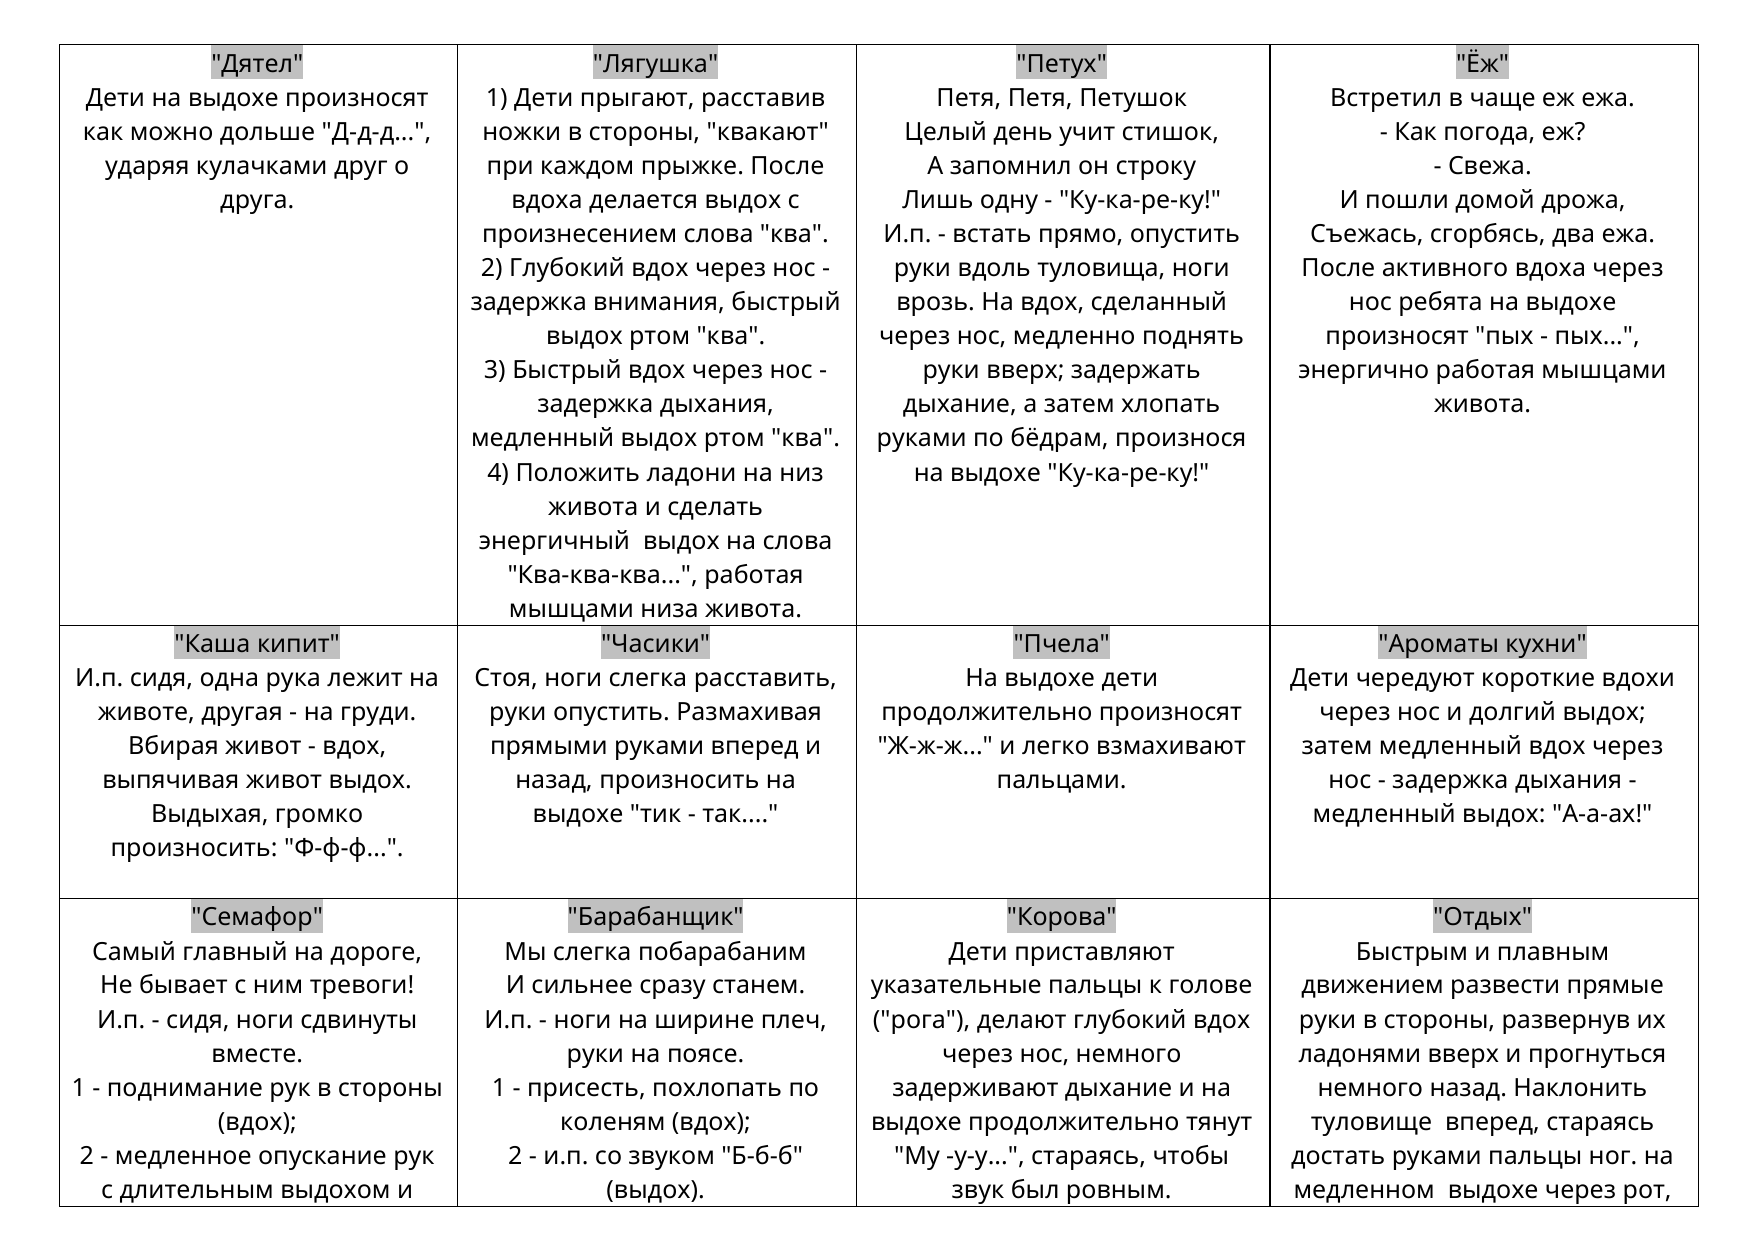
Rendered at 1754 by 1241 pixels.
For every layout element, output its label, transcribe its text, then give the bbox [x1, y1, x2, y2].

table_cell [857, 899, 1269, 1206]
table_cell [60, 899, 457, 1206]
table_cell "Петух" Петя, Петя, Петушок Целый день учит стишок, А запомнил он строку Лишь одну - "Ку-ка-ре-ку!" И.п. - встать прямо, опустить руки вдоль туловища, ноги врозь. На вдох, сделанный через нос, медленно поднять руки вверх; задержать дыхание, а затем хлопать руками по бёдрам, произнося на выдохе "Ку-ка-ре-ку!" [857, 45, 1269, 624]
table_cell "Дятел" Дети на выдохе произносят как можно дольше "Д-д-д...", ударяя кулачками друг о друга. [60, 45, 457, 624]
table_cell "Ароматы кухни" Дети чередуют короткие вдохи через нос и долгий выдох; затем медленный вдох через нос - задержка дыхания - медленный выдох: "А-а-ах!" [1271, 626, 1698, 898]
table_cell "Каша кипит" И.п. сидя, одна рука лежит на животе, другая - на груди. Вбирая живот - вдох, выпячивая живот выдох. Выдыхая, громко произносить: "Ф-ф-ф...". [60, 626, 457, 898]
table_cell "Часики" Стоя, ноги слегка расставить, руки опустить. Размахивая прямыми руками вперед и назад, произносить на выдохе "тик - так...." [458, 626, 856, 898]
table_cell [458, 899, 856, 1206]
table_cell "Ёж" Встретил в чаще еж ежа. - Как погода, еж? - Свежа. И пошли домой дрожа, Съежась, сгорбясь, два ежа. После активного вдоха через нос ребята на выдохе произносят "пых - пых...", энергично работая мышцами живота. [1271, 45, 1698, 624]
table_cell "Пчела" На выдохе дети продолжительно произносят "Ж-ж-ж..." и легко взмахивают пальцами. [857, 626, 1269, 898]
table_cell "Лягушка" 1) Дети прыгают, расставив ножки в стороны, "квакают" при каждом прыжке. После вдоха делается выдох с произнесением слова "ква". 2) Глубокий вдох через нос - задержка внимания, быстрый выдох ртом "ква". 3) Быстрый вдох через нос - задержка дыхания, медленный выдох ртом "ква". 4) Положить ладони на низ живота и сделать энергичный выдох на слова "Ква-ква-ква...", работая мышцами низа живота. [458, 45, 856, 624]
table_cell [1271, 899, 1698, 1206]
